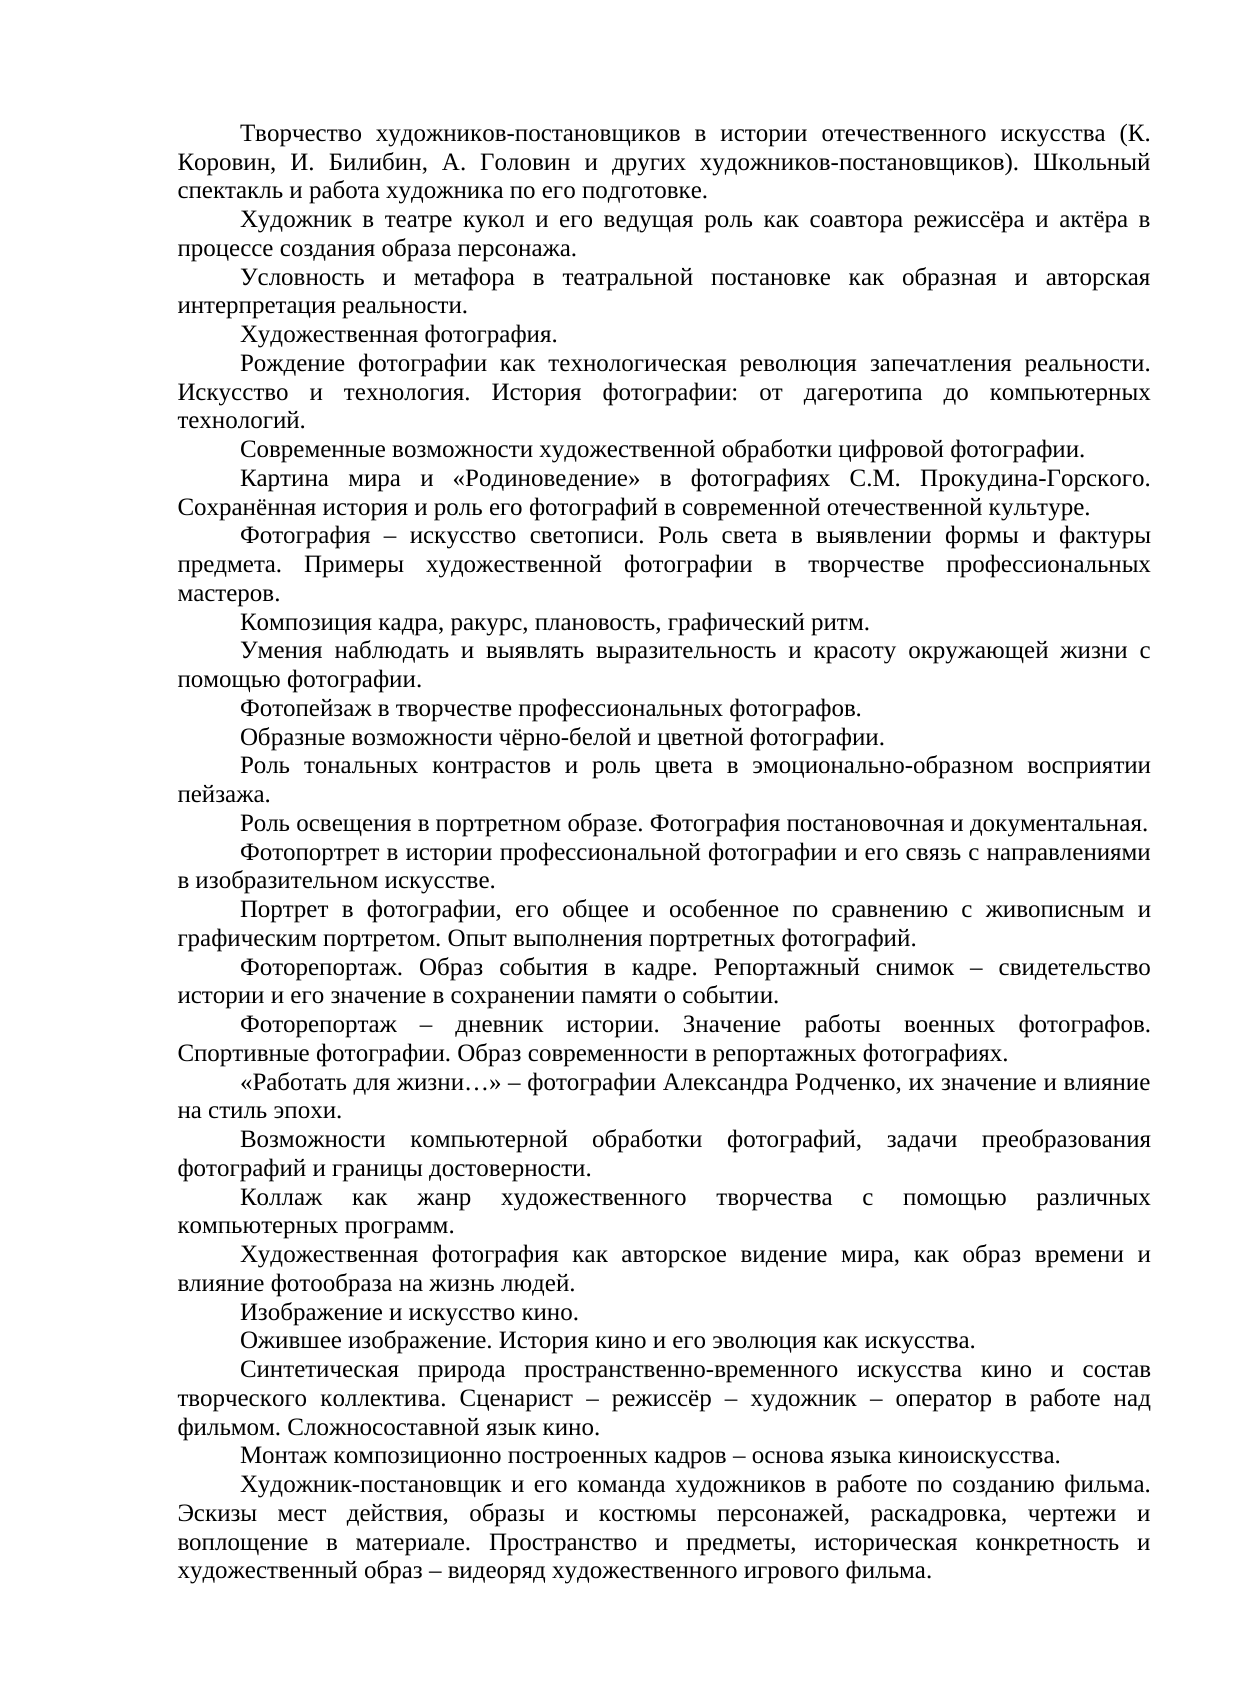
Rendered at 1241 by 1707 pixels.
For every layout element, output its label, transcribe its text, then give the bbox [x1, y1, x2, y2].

text Коллаж как жанр художественного творчества с помощью различных компьютерных программ. [177, 1182, 1152, 1239]
text Возможности компьютерной обработки фотографий, задачи преобразования фотографий и границы достоверности. [177, 1124, 1152, 1182]
text Творчество художников-постановщиков в истории отечественного искусства (К. Коровин, И. Билибин, А. Головин и других художников-постановщиков). Школьный спектакль и работа художника по его подготовке. [177, 118, 1152, 204]
text Фотография – искусство светописи. Роль света в выявлении формы и фактуры предмета. Примеры художественной фотографии в творчестве профессиональных мастеров. [177, 521, 1152, 607]
text Роль освещения в портретном образе. Фотография постановочная и документальная. [177, 808, 1152, 837]
text Фоторепортаж. Образ события в кадре. Репортажный снимок – свидетельство истории и его значение в сохранении памяти о событии. [177, 952, 1152, 1009]
text Художественная фотография. [177, 319, 1152, 348]
text Образные возможности чёрно-белой и цветной фотографии. [177, 722, 1152, 751]
text Роль тональных контрастов и роль цвета в эмоционально-образном восприятии пейзажа. [177, 751, 1152, 808]
text Композиция кадра, ракурс, плановость, графический ритм. [177, 607, 1152, 636]
text Фотопортрет в истории профессиональной фотографии и его связь с направлениями в изобразительном искусстве. [177, 837, 1152, 894]
text Картина мира и «Родиноведение» в фотографиях С.М. Прокудина-Горского. Сохранённая история и роль его фотографий в современной отечественной культуре. [177, 463, 1152, 521]
text Умения наблюдать и выявлять выразительность и красоту окружающей жизни с помощью фотографии. [177, 636, 1152, 693]
text Фотопейзаж в творчестве профессиональных фотографов. [177, 693, 1152, 722]
text Портрет в фотографии, его общее и особенное по сравнению с живописным и графическим портретом. Опыт выполнения портретных фотографий. [177, 894, 1152, 952]
text Художественная фотография как авторское видение мира, как образ времени и влияние фотообраза на жизнь людей. [177, 1239, 1152, 1297]
text Ожившее изображение. История кино и его эволюция как искусства. [177, 1326, 1152, 1354]
text Рождение фотографии как технологическая революция запечатления реальности. Искусство и технология. История фотографии: от дагеротипа до компьютерных технологий. [177, 348, 1152, 434]
text Художник-постановщик и его команда художников в работе по созданию фильма. Эскизы мест действия, образы и костюмы персонажей, раскадровка, чертежи и воплощение в материале. Пространство и предметы, историческая конкретность и художественный образ – видеоряд художественного игрового фильма. [177, 1469, 1152, 1584]
text Изображение и искусство кино. [177, 1297, 1152, 1326]
text «Работать для жизни…» – фотографии Александра Родченко, их значение и влияние на стиль эпохи. [177, 1067, 1152, 1124]
text Современные возможности художественной обработки цифровой фотографии. [177, 434, 1152, 463]
text Фоторепортаж – дневник истории. Значение работы военных фотографов. Спортивные фотографии. Образ современности в репортажных фотографиях. [177, 1009, 1152, 1067]
text Синтетическая природа пространственно-временного искусства кино и состав творческого коллектива. Сценарист – режиссёр – художник – оператор в работе над фильмом. Сложносоставной язык кино. [177, 1354, 1152, 1441]
text Художник в театре кукол и его ведущая роль как соавтора режиссёра и актёра в процессе создания образа персонажа. [177, 204, 1152, 262]
text Условность и метафора в театральной постановке как образная и авторская интерпретация реальности. [177, 262, 1152, 319]
text Монтаж композиционно построенных кадров – основа языка киноискусства. [177, 1441, 1152, 1469]
